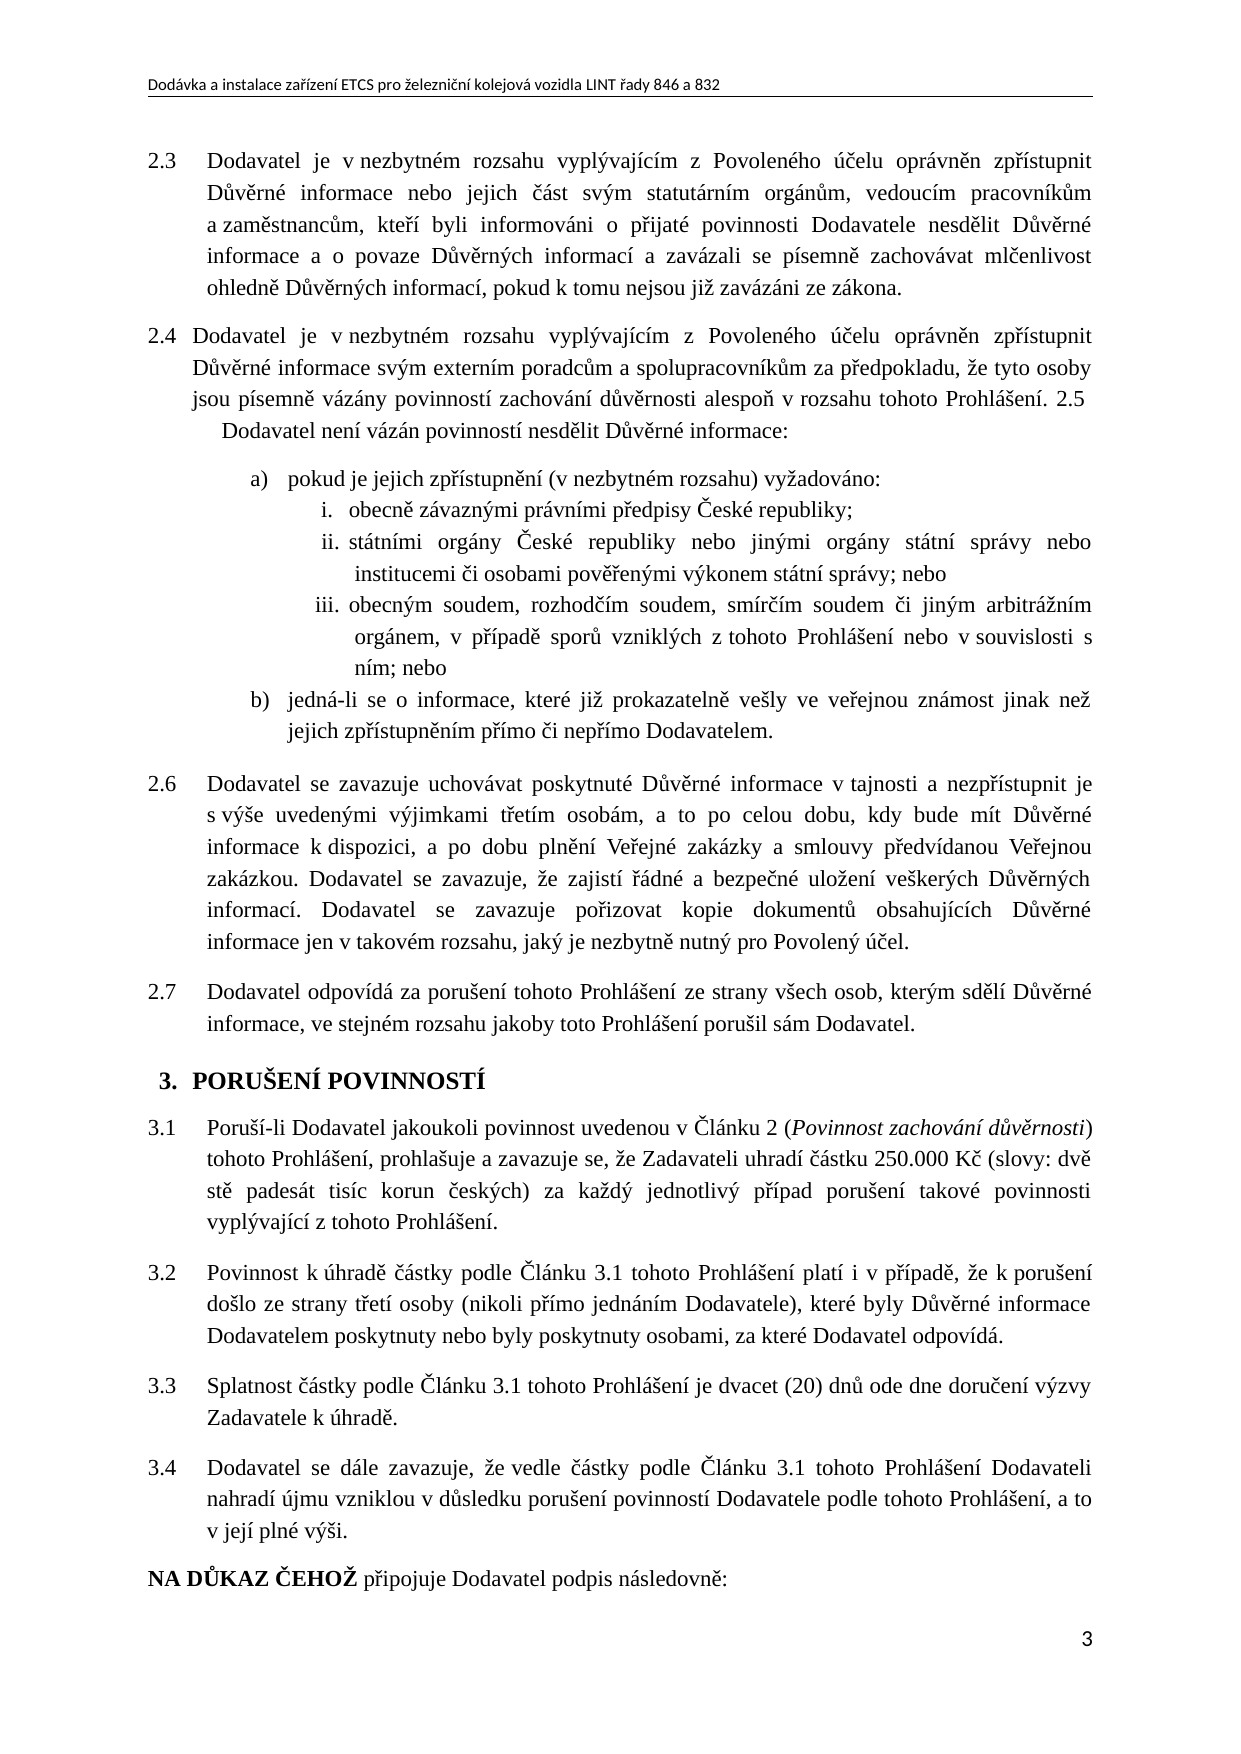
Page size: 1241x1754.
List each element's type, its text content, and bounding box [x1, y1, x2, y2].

text 3.4 Dodavatel se dále zavazuje, že vedle částky podle Článku 3.1 tohoto Prohlášení Dodavateli nahradí újmu vzniklou v důsledku porušení povinností Dodavatele podle tohoto Prohlášení, a to v její plné výši. [148, 1454, 1093, 1543]
list obecným soudem, rozhodčím soudem, smírčím soudem či jiným arbitrážním orgánem, v případě sporů vzniklých z tohoto Prohlášení nebo v souvislosti s ním; nebo [339, 591, 1093, 681]
text 2.4 Dodavatel je v nezbytném rozsahu vyplývajícím z Povoleného účelu oprávněn zpřístupnit Důvěrné informace svým externím poradcům a spolupracovníkům za předpokladu, že tyto osoby jsou písemně vázány povinností zachování důvěrnosti alespoň v rozsahu tohoto Prohlášení. 2.5 Dodavatel není vázán povinností nesdělit Důvěrné informace: [148, 322, 1093, 443]
list jedná-li se o informace, které již prokazatelně vešly ve veřejnou známost jinak než jejich zpřístupněním přímo či nepřímo Dodavatelem. [250, 686, 1093, 744]
text 3.1 Poruší-li Dodavatel jakoukoli povinnost uvedenou v Článku 2 (Povinnost zachování důvěrnosti) tohoto Prohlášení, prohlašuje a zavazuje se, že Zadavateli uhradí částku 250.000 Kč (slovy: dvě stě padesát tisíc korun českých) za každý jednotlivý případ porušení takové povinnosti vyplývající z tohoto Prohlášení. [148, 1114, 1093, 1235]
list státními orgány České republiky nebo jinými orgány státní správy nebo institucemi či osobami pověřenými výkonem státní správy; nebo [339, 528, 1093, 586]
text Na důkaz čehož připojuje Dodavatel podpis následovně: [148, 1565, 1093, 1592]
text 2.7 Dodavatel odpovídá za porušení tohoto Prohlášení ze strany všech osob, kterým sdělí Důvěrné informace, ve stejném rozsahu jakoby toto Prohlášení porušil sám Dodavatel. [148, 978, 1093, 1036]
text 3.2 Povinnost k úhradě částky podle Článku 3.1 tohoto Prohlášení platí i v případě, že k porušení došlo ze strany třetí osoby (nikoli přímo jednáním Dodavatele), které byly Důvěrné informace Dodavatelem poskytnuty nebo byly poskytnuty osobami, za které Dodavatel odpovídá. [148, 1259, 1093, 1348]
list PORUŠENÍ POVINNOSTÍ [177, 1066, 1093, 1095]
text 2.6 Dodavatel se zavazuje uchovávat poskytnuté Důvěrné informace v tajnosti a nezpřístupnit je s výše uvedenými výjimkami třetím osobám, a to po celou dobu, kdy bude mít Důvěrné informace k dispozici, a po dobu plnění Veřejné zakázky a smlouvy předvídanou Veřejnou zakázkou. Dodavatel se zavazuje, že zajistí řádné a bezpečné uložení veškerých Důvěrných informací. Dodavatel se zavazuje pořizovat kopie dokumentů obsahujících Důvěrné informace jen v takovém rozsahu, jaký je nezbytně nutný pro Povolený účel. [148, 770, 1093, 954]
text 3.3 Splatnost částky podle Článku 3.1 tohoto Prohlášení je dvacet (20) dnů ode dne doručení výzvy Zadavatele k úhradě. [148, 1372, 1093, 1430]
list pokud je jejich zpřístupnění (v nezbytném rozsahu) vyžadováno: [250, 465, 1093, 491]
list obecně závaznými právními předpisy České republiky; [333, 497, 1093, 523]
text 2.3 Dodavatel je v nezbytném rozsahu vyplývajícím z Povoleného účelu oprávněn zpřístupnit Důvěrné informace nebo jejich část svým statutárním orgánům, vedoucím pracovníkům a zaměstnancům, kteří byli informováni o přijaté povinnosti Dodavatele nesdělit Důvěrné informace a o povaze Důvěrných informací a zavázali se písemně zachovávat mlčenlivost ohledně Důvěrných informací, pokud k tomu nejsou již zavázáni ze zákona. [148, 148, 1093, 300]
